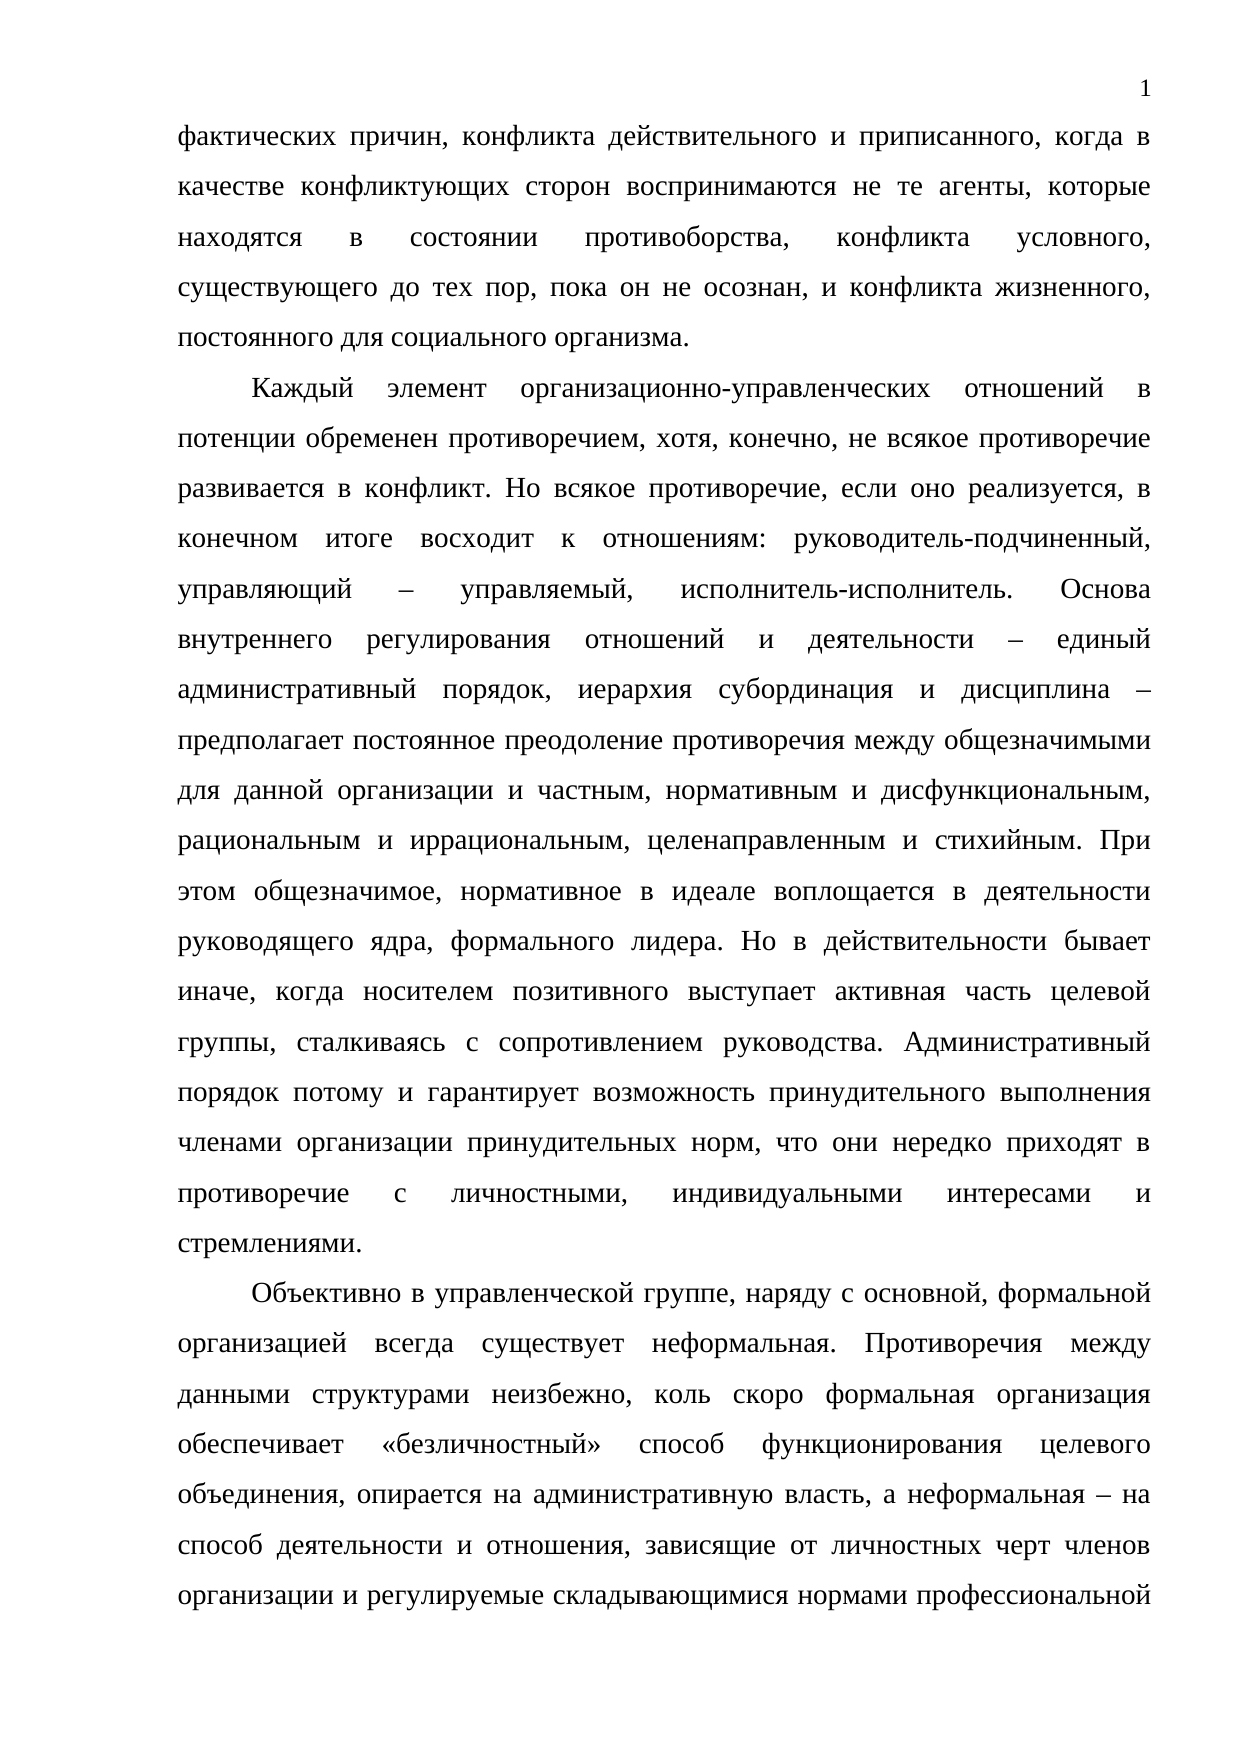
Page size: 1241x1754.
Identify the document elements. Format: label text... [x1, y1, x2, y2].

text Каждый элемент организационно-управленческих отношений в потенции обременен противоречием, хотя, конечно, не всякое противоречие развивается в конфликт. Но всякое противоречие, если оно реализуется, в конечном итоге восходит к отношениям: руководитель-подчиненный, управляющий – управляемый, исполнитель-исполнитель. Основа внутреннего регулирования отношений и деятельности – единый административный порядок, иерархия субординация и дисциплина – предполагает постоянное преодоление противоречия между общезначимыми для данной организации и частным, нормативным и дисфункциональным, рациональным и иррациональным, целенаправленным и стихийным. При этом общезначимое, нормативное в идеале воплощается в деятельности руководящего ядра, формального лидера. Но в действительности бывает иначе, когда носителем позитивного выступает активная часть целевой группы, сталкиваясь с сопротивлением руководства. Административный порядок потому и гарантирует возможность принудительного выполнения членами организации принудительных норм, что они нередко приходят в противоречие с личностными, индивидуальными интересами и стремлениями. [177, 370, 1152, 1258]
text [177, 118, 1152, 353]
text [177, 1275, 1152, 1611]
